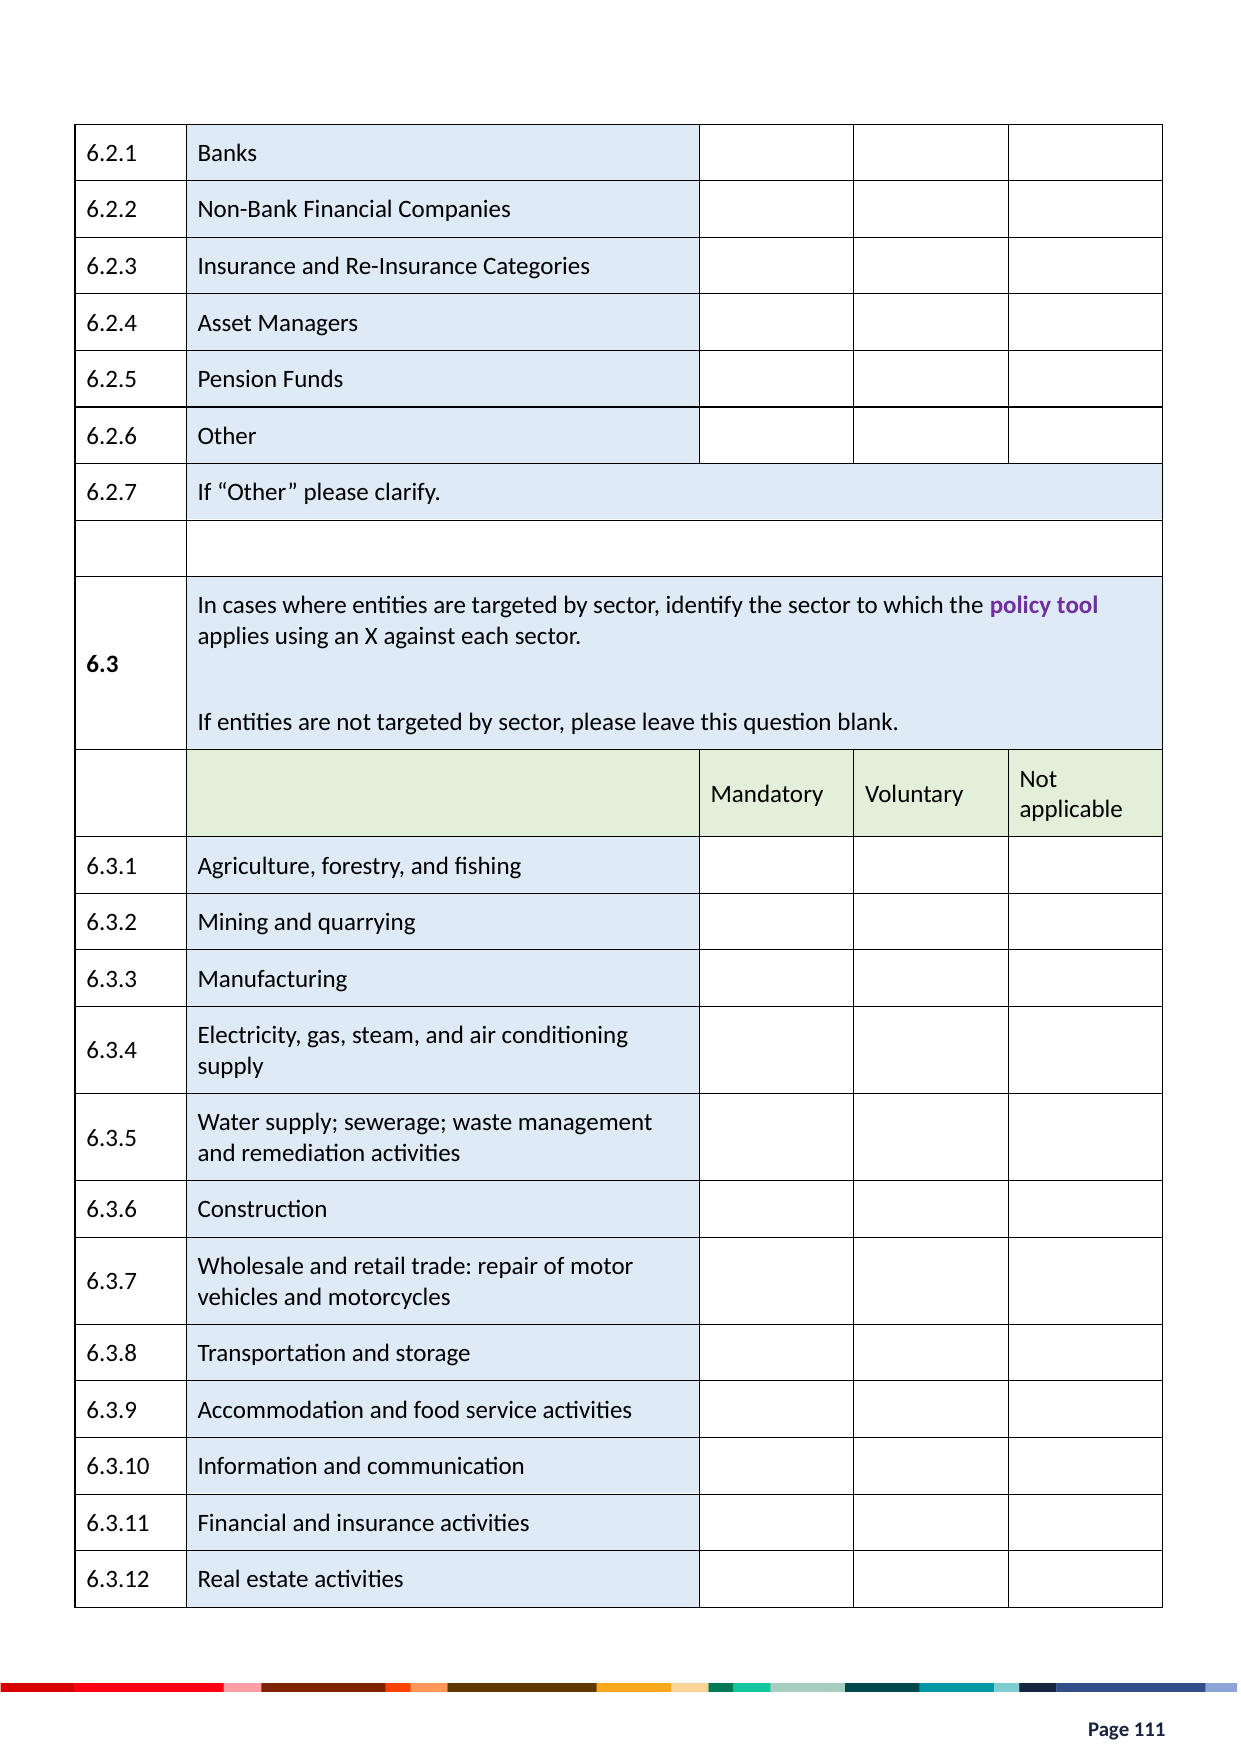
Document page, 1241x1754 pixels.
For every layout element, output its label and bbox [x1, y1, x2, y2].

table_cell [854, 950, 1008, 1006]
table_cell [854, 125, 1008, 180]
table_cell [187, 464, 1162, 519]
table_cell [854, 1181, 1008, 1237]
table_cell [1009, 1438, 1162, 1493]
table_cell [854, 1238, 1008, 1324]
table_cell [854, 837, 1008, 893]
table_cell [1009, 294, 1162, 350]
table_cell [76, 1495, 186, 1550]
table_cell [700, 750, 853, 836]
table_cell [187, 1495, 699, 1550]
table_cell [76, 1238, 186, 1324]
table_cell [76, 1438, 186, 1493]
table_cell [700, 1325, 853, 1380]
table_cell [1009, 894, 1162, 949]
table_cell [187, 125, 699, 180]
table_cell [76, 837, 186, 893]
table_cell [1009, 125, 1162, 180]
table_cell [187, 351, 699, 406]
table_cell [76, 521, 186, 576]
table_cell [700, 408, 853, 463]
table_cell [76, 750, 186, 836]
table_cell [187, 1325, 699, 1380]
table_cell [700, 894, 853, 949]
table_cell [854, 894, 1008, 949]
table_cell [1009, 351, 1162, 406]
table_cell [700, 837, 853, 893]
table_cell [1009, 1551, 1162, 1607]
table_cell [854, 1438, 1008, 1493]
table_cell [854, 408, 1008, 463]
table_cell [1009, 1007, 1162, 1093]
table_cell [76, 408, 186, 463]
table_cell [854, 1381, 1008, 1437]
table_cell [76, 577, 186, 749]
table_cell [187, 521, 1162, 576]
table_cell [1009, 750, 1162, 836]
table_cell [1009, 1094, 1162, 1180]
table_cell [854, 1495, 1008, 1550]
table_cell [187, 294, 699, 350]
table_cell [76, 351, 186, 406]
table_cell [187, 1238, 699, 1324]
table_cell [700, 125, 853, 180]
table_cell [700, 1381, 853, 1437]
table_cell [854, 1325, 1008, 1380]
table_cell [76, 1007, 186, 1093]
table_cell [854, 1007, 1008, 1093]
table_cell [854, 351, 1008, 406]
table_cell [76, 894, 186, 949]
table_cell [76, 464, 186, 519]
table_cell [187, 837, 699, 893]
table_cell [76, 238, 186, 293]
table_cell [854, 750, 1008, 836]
picture [0, 1683, 1236, 1692]
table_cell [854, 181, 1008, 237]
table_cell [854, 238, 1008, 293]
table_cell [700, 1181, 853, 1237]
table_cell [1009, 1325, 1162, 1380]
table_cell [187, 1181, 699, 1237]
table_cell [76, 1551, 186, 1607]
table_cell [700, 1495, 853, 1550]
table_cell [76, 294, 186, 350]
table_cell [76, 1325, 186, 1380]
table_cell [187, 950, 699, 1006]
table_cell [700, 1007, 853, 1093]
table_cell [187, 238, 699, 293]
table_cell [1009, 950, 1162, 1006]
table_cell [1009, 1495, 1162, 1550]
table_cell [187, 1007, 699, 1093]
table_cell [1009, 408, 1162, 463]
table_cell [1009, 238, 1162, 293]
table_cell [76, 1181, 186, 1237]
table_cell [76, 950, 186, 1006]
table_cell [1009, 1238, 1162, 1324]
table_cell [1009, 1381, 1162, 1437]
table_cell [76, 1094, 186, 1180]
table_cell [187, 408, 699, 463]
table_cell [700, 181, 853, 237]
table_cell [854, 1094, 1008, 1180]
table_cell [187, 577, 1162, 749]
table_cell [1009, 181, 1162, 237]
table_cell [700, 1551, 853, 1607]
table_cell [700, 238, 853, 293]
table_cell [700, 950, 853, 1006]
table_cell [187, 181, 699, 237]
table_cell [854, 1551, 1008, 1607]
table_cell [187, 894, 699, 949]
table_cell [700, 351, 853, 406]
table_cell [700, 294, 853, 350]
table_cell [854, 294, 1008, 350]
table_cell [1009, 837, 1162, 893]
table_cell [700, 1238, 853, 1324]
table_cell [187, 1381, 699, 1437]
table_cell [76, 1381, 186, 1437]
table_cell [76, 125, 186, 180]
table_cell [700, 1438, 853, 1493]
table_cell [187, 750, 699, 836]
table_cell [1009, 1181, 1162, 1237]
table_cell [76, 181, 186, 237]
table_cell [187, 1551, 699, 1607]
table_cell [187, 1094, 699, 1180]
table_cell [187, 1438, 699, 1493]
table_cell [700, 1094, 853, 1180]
